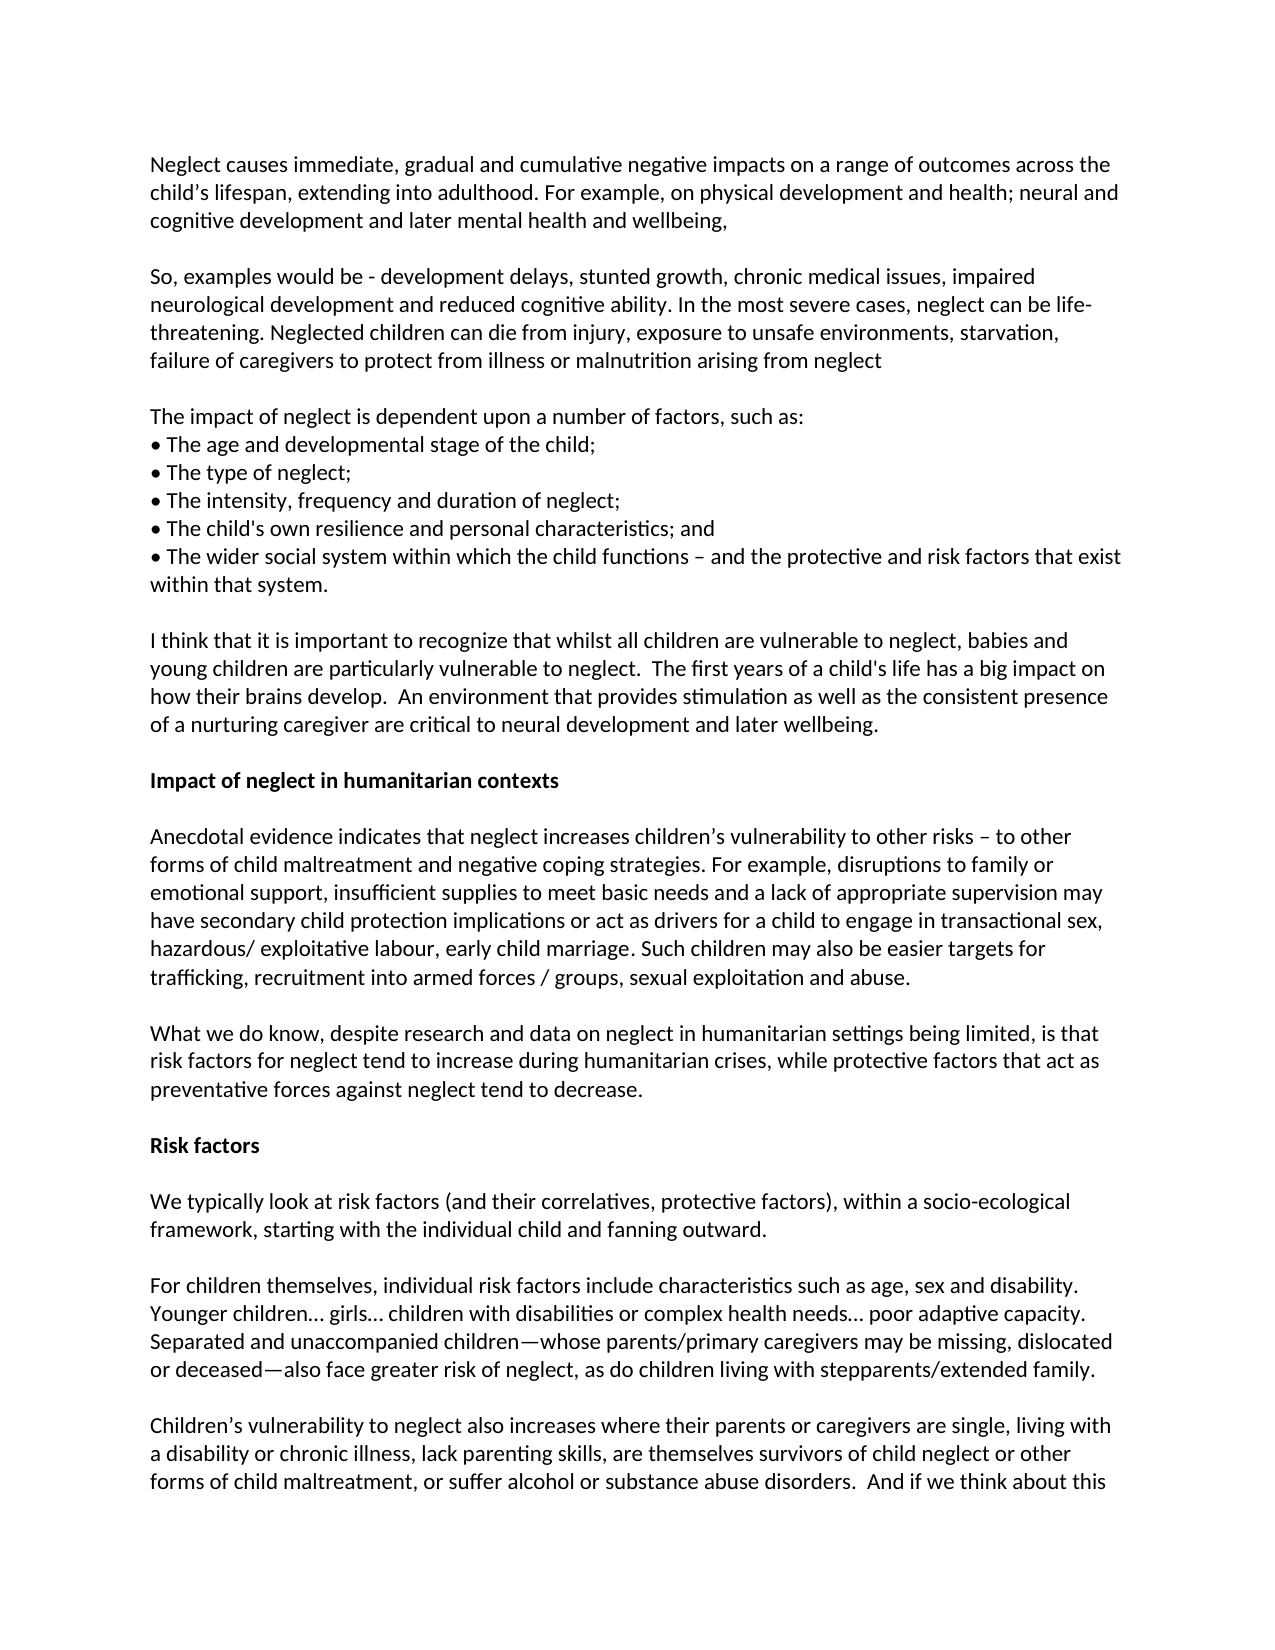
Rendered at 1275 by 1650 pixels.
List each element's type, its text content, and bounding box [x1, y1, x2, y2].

text We typically look at risk factors (and their correlatives, protective factors), within a socio-ecological framework, starting with the individual child and fanning outward. [150, 1187, 1125, 1243]
text • The wider social system within which the child functions – and the protective and risk factors that exist within that system. [150, 542, 1125, 598]
text • The child's own resilience and personal characteristics; and [150, 514, 1125, 542]
text Neglect causes immediate, gradual and cumulative negative impacts on a range of outcomes across the child’s lifespan, extending into adulthood. For example, on physical development and health; neural and cognitive development and later mental health and wellbeing, [150, 150, 1125, 234]
text • The type of neglect; [150, 458, 1125, 486]
text The impact of neglect is dependent upon a number of factors, such as: [150, 402, 1125, 430]
text Risk factors [150, 1131, 1125, 1159]
text What we do know, despite research and data on neglect in humanitarian settings being limited, is that risk factors for neglect tend to increase during humanitarian crises, while protective factors that act as preventative forces against neglect tend to decrease. [150, 1019, 1125, 1103]
text So, examples would be - development delays, stunted growth, chronic medical issues, impaired neurological development and reduced cognitive ability. In the most severe cases, neglect can be life-threatening. Neglected children can die from injury, exposure to unsafe environments, starvation, failure of caregivers to protect from illness or malnutrition arising from neglect [150, 262, 1125, 374]
text I think that it is important to recognize that whilst all children are vulnerable to neglect, babies and young children are particularly vulnerable to neglect. The first years of a child's life has a big impact on how their brains develop. An environment that provides stimulation as well as the consistent presence of a nurturing caregiver are critical to neural development and later wellbeing. [150, 626, 1125, 738]
text Impact of neglect in humanitarian contexts [150, 766, 1125, 794]
text For children themselves, individual risk factors include characteristics such as age, sex and disability. Younger children… girls… children with disabilities or complex health needs… poor adaptive capacity. Separated and unaccompanied children—whose parents/primary caregivers may be missing, dislocated or deceased—also face greater risk of neglect, as do children living with stepparents/extended family. [150, 1271, 1125, 1383]
text • The intensity, frequency and duration of neglect; [150, 486, 1125, 514]
text • The age and developmental stage of the child; [150, 430, 1125, 458]
text Anecdotal evidence indicates that neglect increases children’s vulnerability to other risks – to other forms of child maltreatment and negative coping strategies. For example, disruptions to family or emotional support, insufficient supplies to meet basic needs and a lack of appropriate supervision may have secondary child protection implications or act as drivers for a child to engage in transactional sex, hazardous/ exploitative labour, early child marriage. Such children may also be easier targets for trafficking, recruitment into armed forces / groups, sexual exploitation and abuse. [150, 822, 1125, 991]
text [150, 1411, 1125, 1495]
